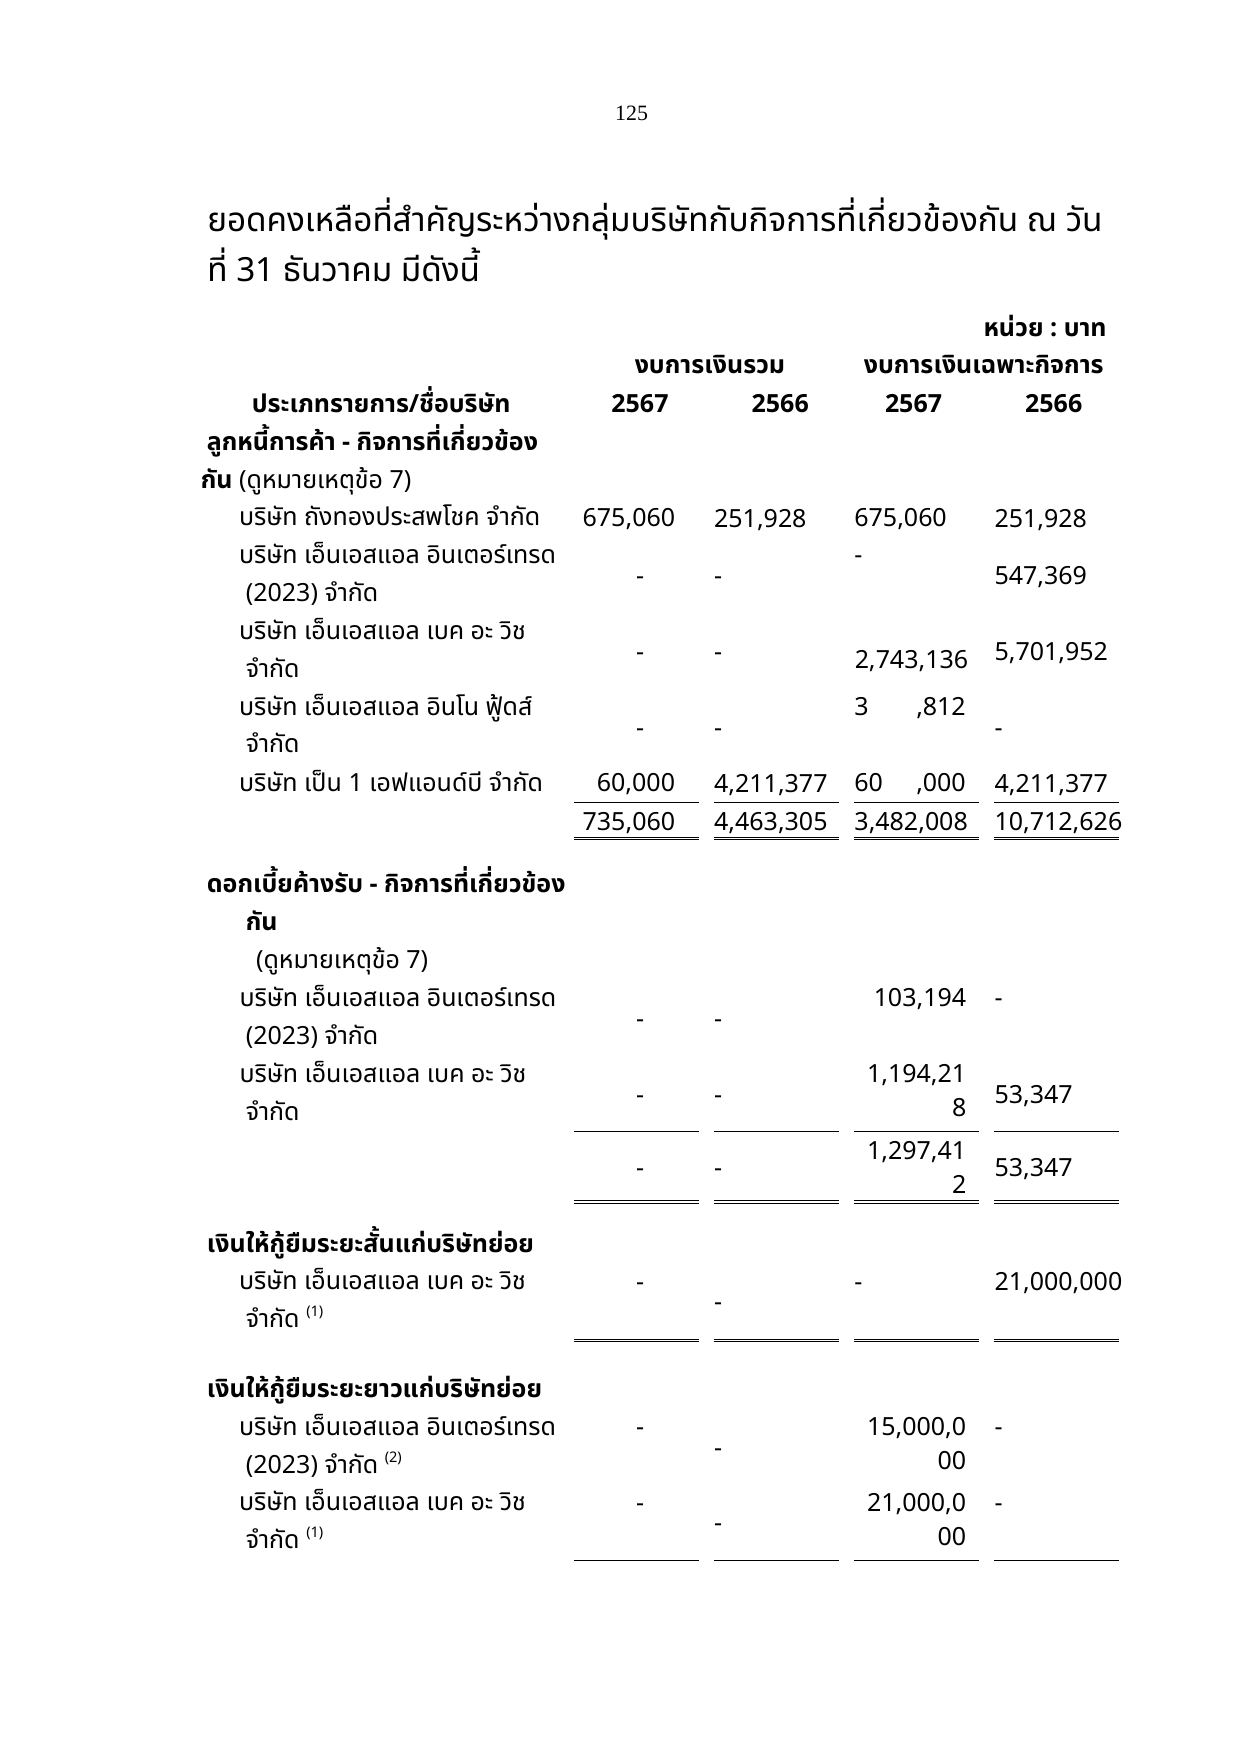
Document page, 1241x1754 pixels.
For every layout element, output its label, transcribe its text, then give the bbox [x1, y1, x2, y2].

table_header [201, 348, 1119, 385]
text หน่วย : บาท [207, 309, 1106, 347]
text ยอดคงเหลือที่สำคัญระหว่างกลุ่มบริษัทกับกิจการที่เกี่ยวข้องกัน ณ วันที่ 31 ธันวาคม มีดังนี้ [207, 196, 1107, 297]
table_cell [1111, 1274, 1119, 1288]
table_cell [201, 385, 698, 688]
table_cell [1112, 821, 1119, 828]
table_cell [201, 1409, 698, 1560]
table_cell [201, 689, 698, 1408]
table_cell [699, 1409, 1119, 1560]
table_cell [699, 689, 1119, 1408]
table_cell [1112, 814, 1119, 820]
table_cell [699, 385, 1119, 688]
